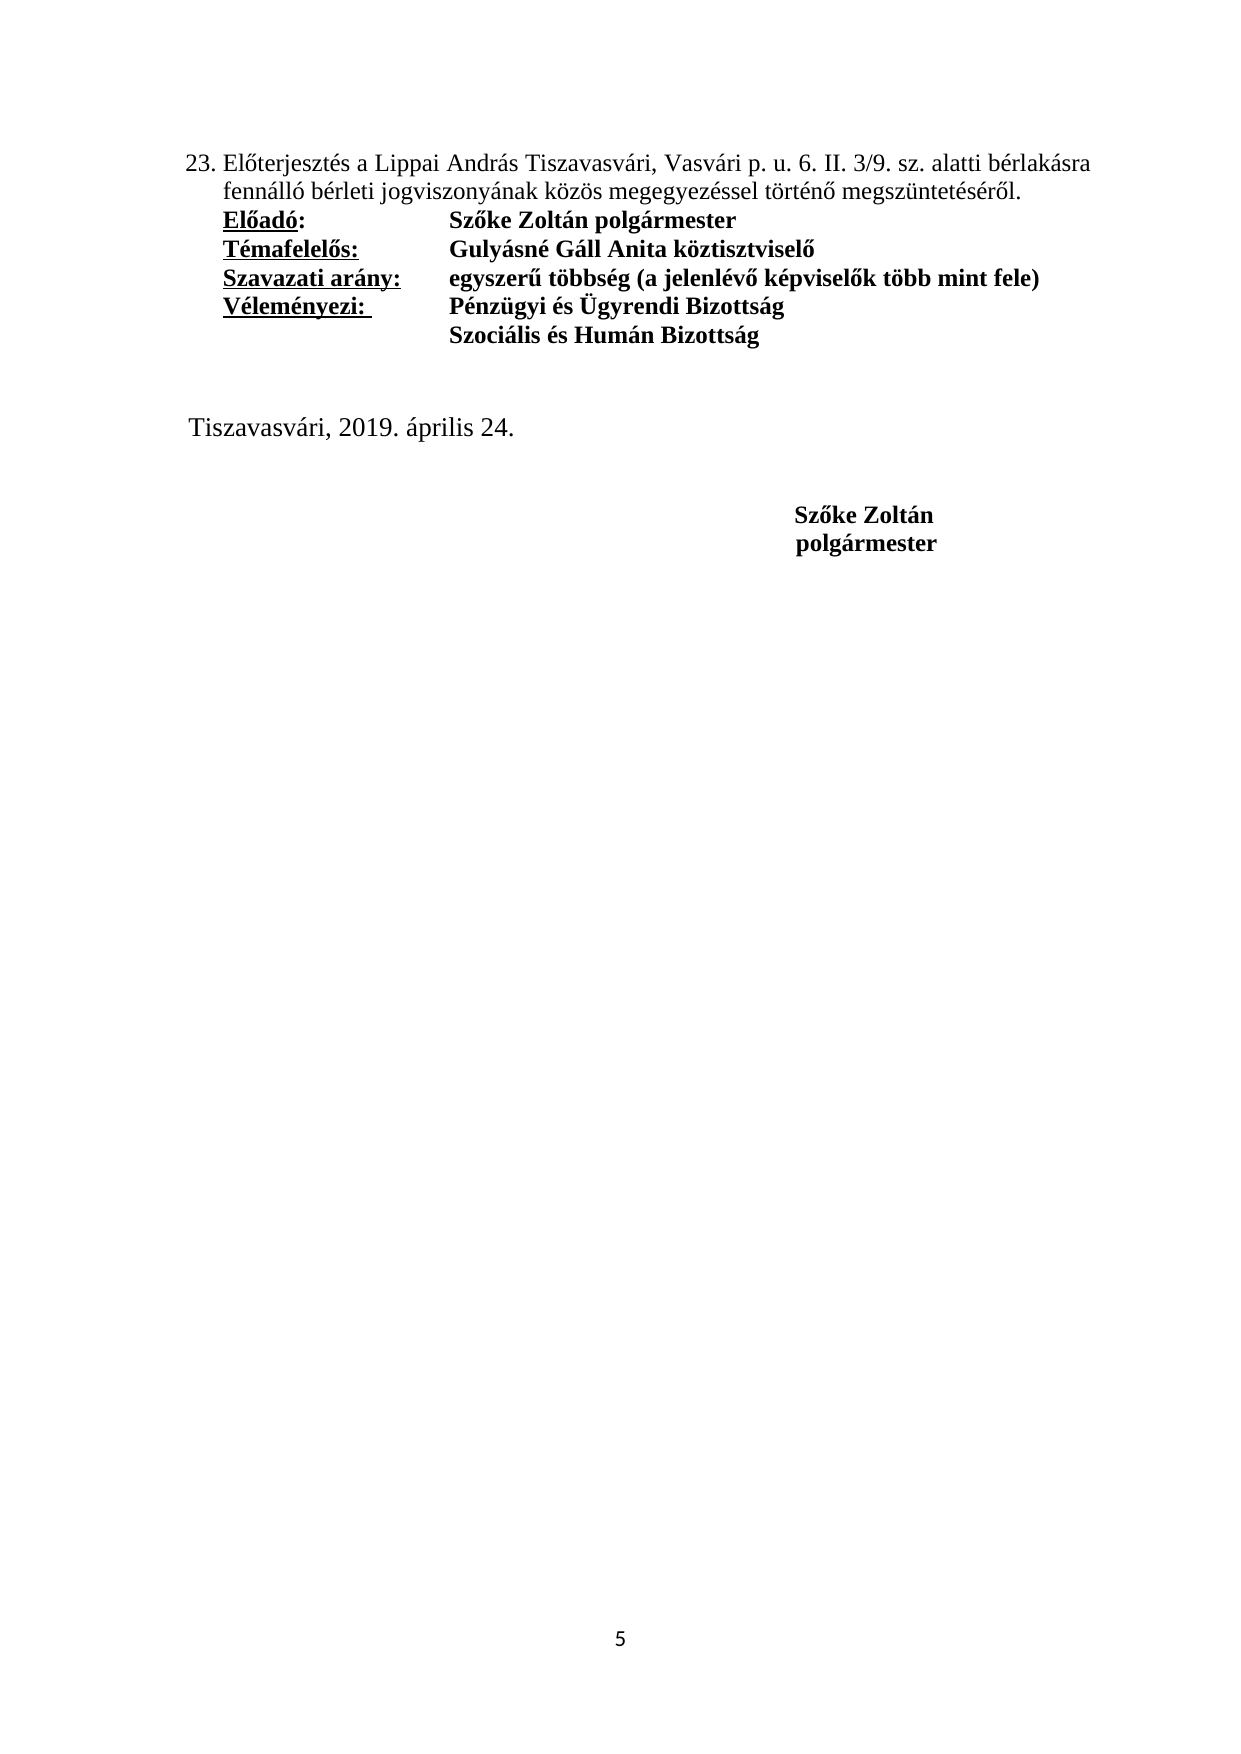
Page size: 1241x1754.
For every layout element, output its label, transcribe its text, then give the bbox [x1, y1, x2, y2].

text polgármester [148, 528, 1093, 557]
list Előterjesztés a Lippai András Tiszavasvári, Vasvári p. u. 6. II. 3/9. sz. alatti bérlakásra fennálló bérleti jogviszonyának közös megegyezéssel történő megszüntetéséről. [185, 148, 1093, 205]
list Szavazati arány: egyszerű többség (a jelenlévő képviselők több mint fele) [223, 263, 1093, 291]
list Előadó: Szőke Zoltán polgármester [223, 205, 1093, 234]
text Tiszavasvári, 2019. április 24. [148, 411, 1093, 442]
list Véleményezi: Pénzügyi és Ügyrendi Bizottság [223, 291, 1093, 320]
list Témafelelős: Gulyásné Gáll Anita köztisztviselő [223, 234, 1093, 263]
text Szőke Zoltán [148, 500, 1093, 528]
list Szociális és Humán Bizottság [223, 320, 1093, 349]
